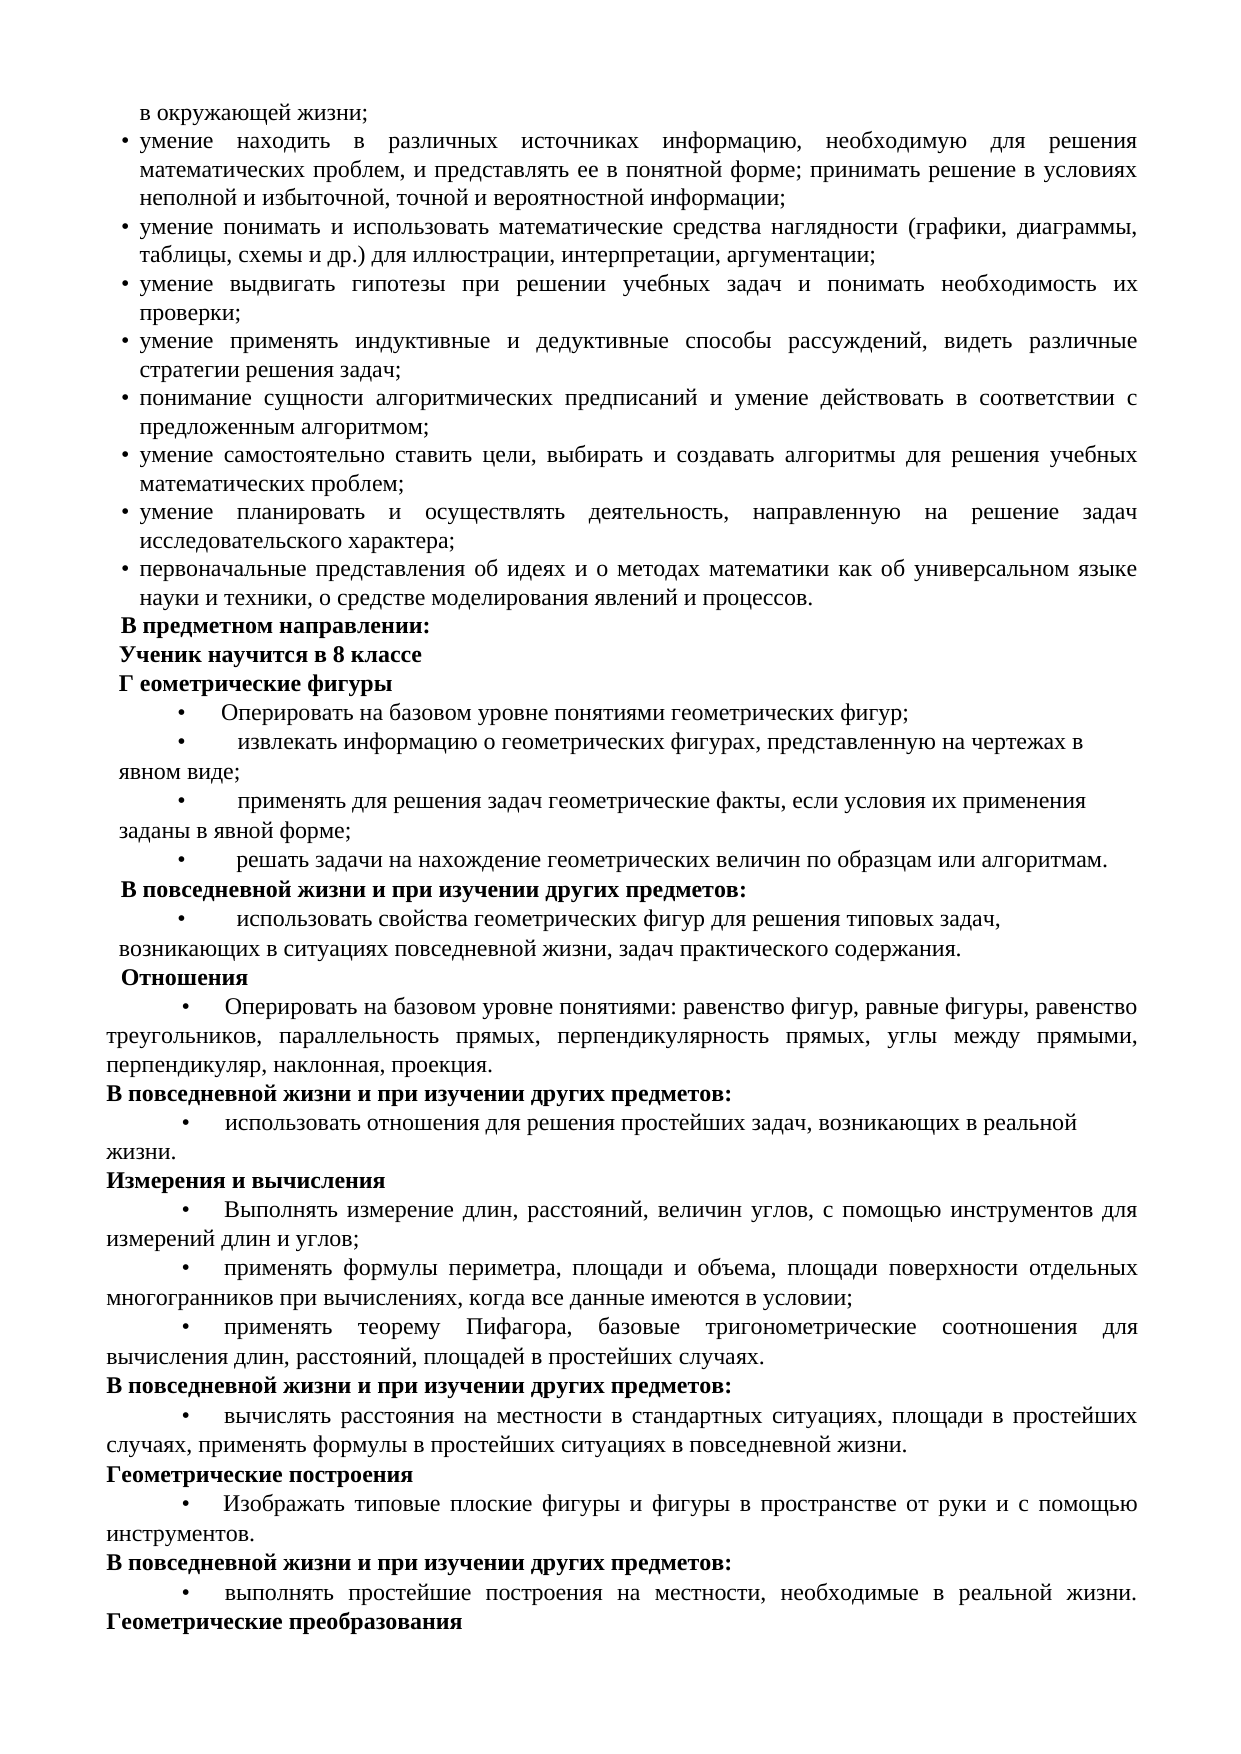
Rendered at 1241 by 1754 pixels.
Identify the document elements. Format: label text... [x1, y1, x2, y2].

list Оперировать на базовом уровне понятиями геометрических фигур; [118, 697, 1141, 726]
list умение понимать и использовать математические средства наглядности (графики, диаграммы, таблицы, схемы и др.) для иллюстрации, интерпретации, аргументации; [121, 212, 1139, 269]
text Отношения [121, 962, 1141, 992]
text Измерения и вычисления [106, 1165, 1141, 1194]
text жизни. [106, 1136, 1141, 1165]
list использовать отношения для решения простейших задач, возникающих в реальной [106, 1107, 1141, 1136]
list умение применять индуктивные и дедуктивные способы рассуждений, видеть различные стратегии решения задач; [121, 326, 1139, 383]
list применять теорему Пифагора, базовые тригонометрические соотношения для вычисления длин, расстояний, площадей в простейших случаях. [106, 1311, 1139, 1370]
list применять формулы периметра, площади и объема, площади поверхности отдельных многогранников при вычислениях, когда все данные имеются в условии; [106, 1252, 1139, 1311]
list решать задачи на нахождение геометрических величин по образцам или алгоритмам. [118, 844, 1139, 874]
list вычислять расстояния на местности в стандартных ситуациях, площади в простейших случаях, применять формулы в простейших ситуациях в повседневной жизни. [106, 1399, 1139, 1458]
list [121, 97, 1139, 126]
text Геометрические построения [106, 1458, 1141, 1488]
list Оперировать на базовом уровне понятиями: равенство фигур, равные фигуры, равенство треугольников, параллельность прямых, перпендикулярность прямых, углы между прямыми, перпендикуляр, наклонная, проекция. [106, 992, 1139, 1078]
text В повседневной жизни и при изучении других предметов: [106, 1370, 1141, 1399]
list первоначальные представления об идеях и о методах математики как об универсальном языке науки и техники, о средстве моделирования явлений и процессов. [121, 554, 1139, 611]
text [106, 1547, 1141, 1576]
list умение самостоятельно ставить цели, выбирать и создавать алгоритмы для решения учебных математических проблем; [121, 440, 1139, 497]
list применять для решения задач геометрические факты, если условия их применения заданы в явной форме; [118, 785, 1139, 844]
text В повседневной жизни и при изучении других предметов: [106, 1078, 1141, 1107]
list умение планировать и осуществлять деятельность, направленную на решение задач исследовательского характера; [121, 497, 1139, 554]
list Изображать типовые плоские фигуры и фигуры в пространстве от руки и с помощью инструментов. [106, 1488, 1139, 1547]
list умение выдвигать гипотезы при решении учебных задач и понимать необходимость их проверки; [121, 269, 1139, 326]
list использовать свойства геометрических фигур для решения типовых задач, возникающих в ситуациях повседневной жизни, задач практического содержания. [118, 903, 1139, 962]
list понимание сущности алгоритмических предписаний и умение действовать в соответствии с предложенным алгоритмом; [121, 383, 1139, 440]
list извлекать информацию о геометрических фигурах, представленную на чертежах в явном виде; [118, 726, 1139, 785]
text В предметном направлении: [121, 611, 1141, 640]
list умение находить в различных источниках информацию, необходимую для решения математических проблем, и представлять ее в понятной форме; принимать решение в условиях неполной и избыточной, точной и вероятностной информации; [121, 126, 1139, 212]
text В повседневной жизни и при изучении других предметов: [121, 874, 1141, 903]
text Ученик научится в 8 классе Г еометрические фигуры [118, 640, 424, 697]
list Выполнять измерение длин, расстояний, величин углов, с помощью инструментов для измерений длин и углов; [106, 1194, 1139, 1252]
list выполнять простейшие построения на местности, необходимые в реальной жизни. Геометрические преобразования [106, 1576, 1139, 1635]
